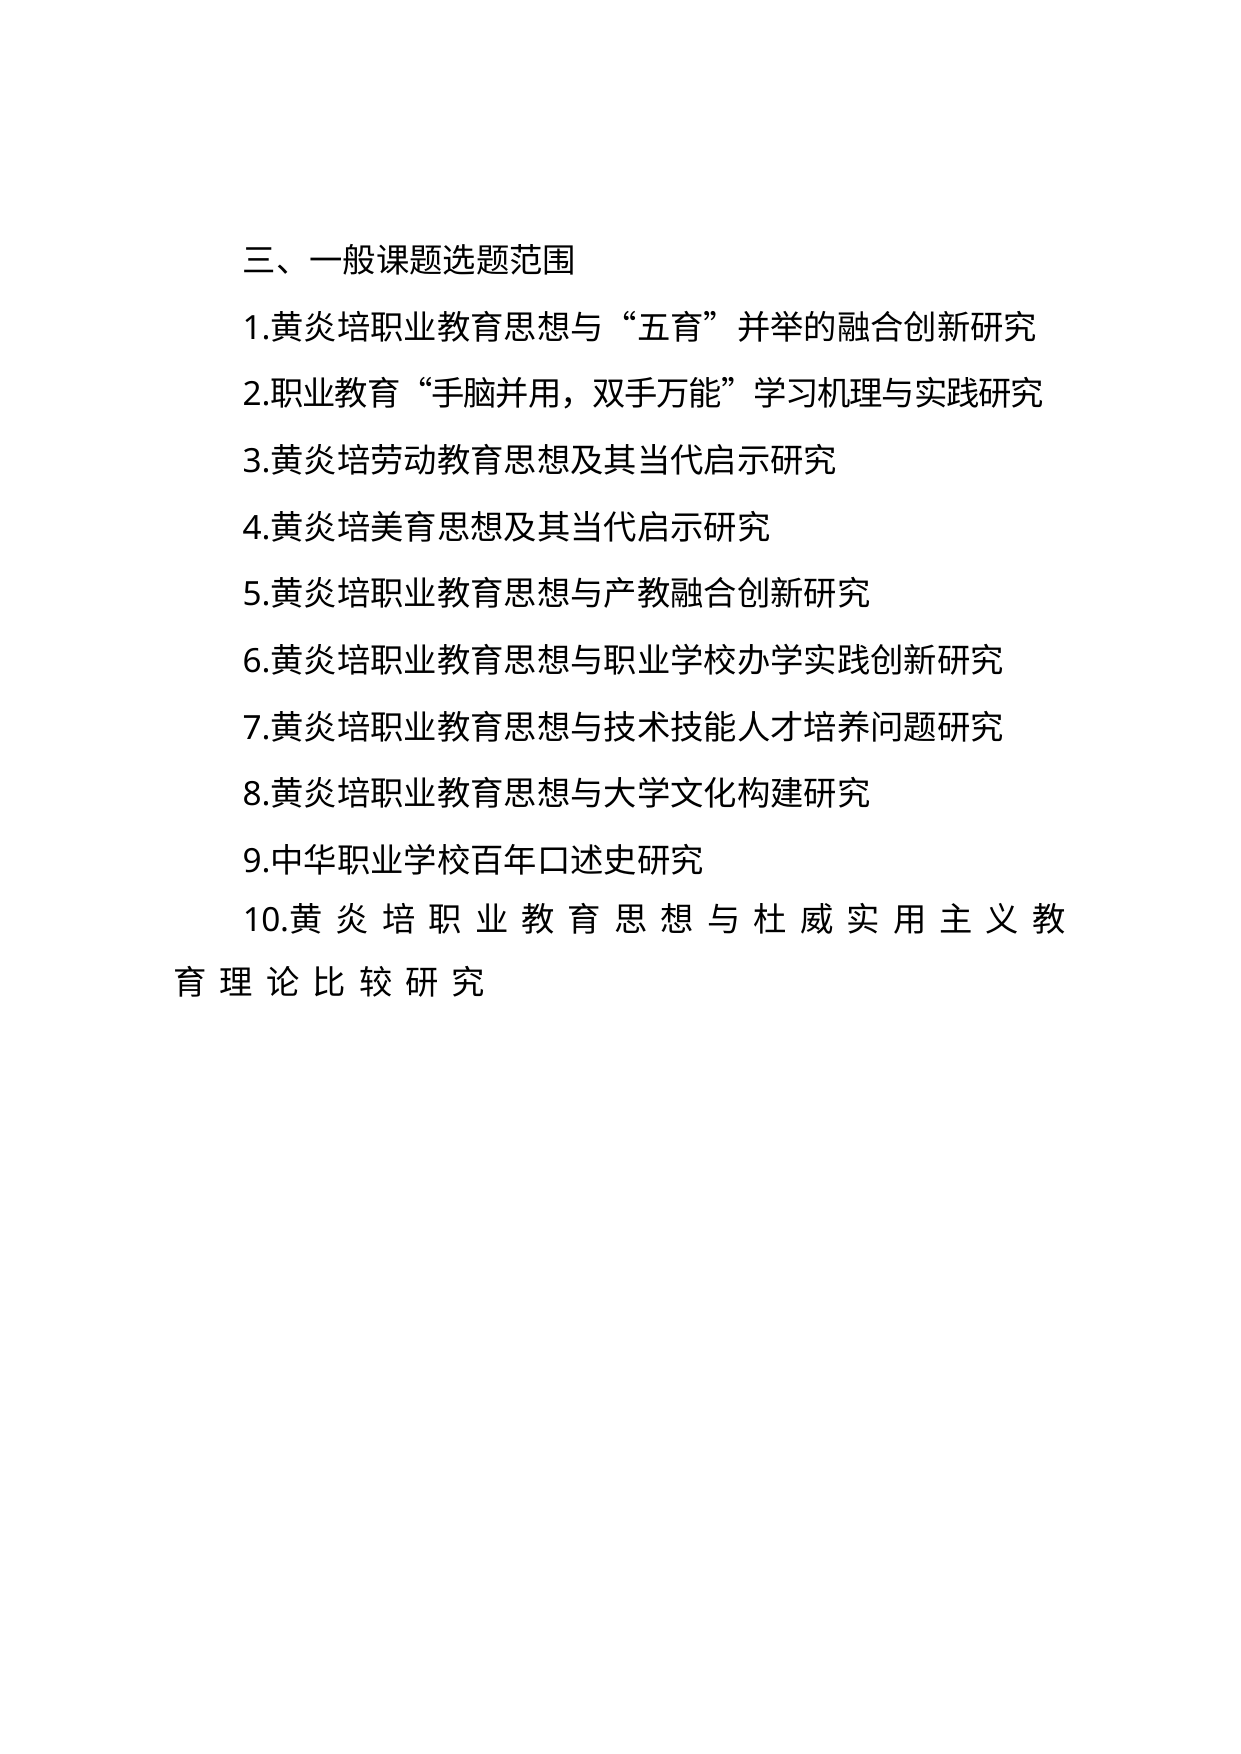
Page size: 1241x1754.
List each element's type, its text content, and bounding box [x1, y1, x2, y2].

text 三、一般课题选题范围 [173, 219, 1079, 286]
text 2.职业教育“手脑并用，双手万能”学习机理与实践研究 [173, 352, 1079, 419]
text 5.黄炎培职业教育思想与产教融合创新研究 [173, 552, 1079, 619]
text 1.黄炎培职业教育思想与“五育”并举的融合创新研究 [173, 286, 1079, 352]
text 6.黄炎培职业教育思想与职业学校办学实践创新研究 [173, 619, 1079, 686]
text 7.黄炎培职业教育思想与技术技能人才培养问题研究 [173, 686, 1079, 752]
text 8.黄炎培职业教育思想与大学文化构建研究 [173, 752, 1079, 819]
text 9.中华职业学校百年口述史研究 [173, 819, 1079, 886]
text 3.黄炎培劳动教育思想及其当代启示研究 [173, 419, 1079, 486]
text 10.黄炎培职业教育思想与杜威实用主义教育理论比较研究 [173, 886, 1079, 1012]
text 4.黄炎培美育思想及其当代启示研究 [173, 486, 1079, 552]
